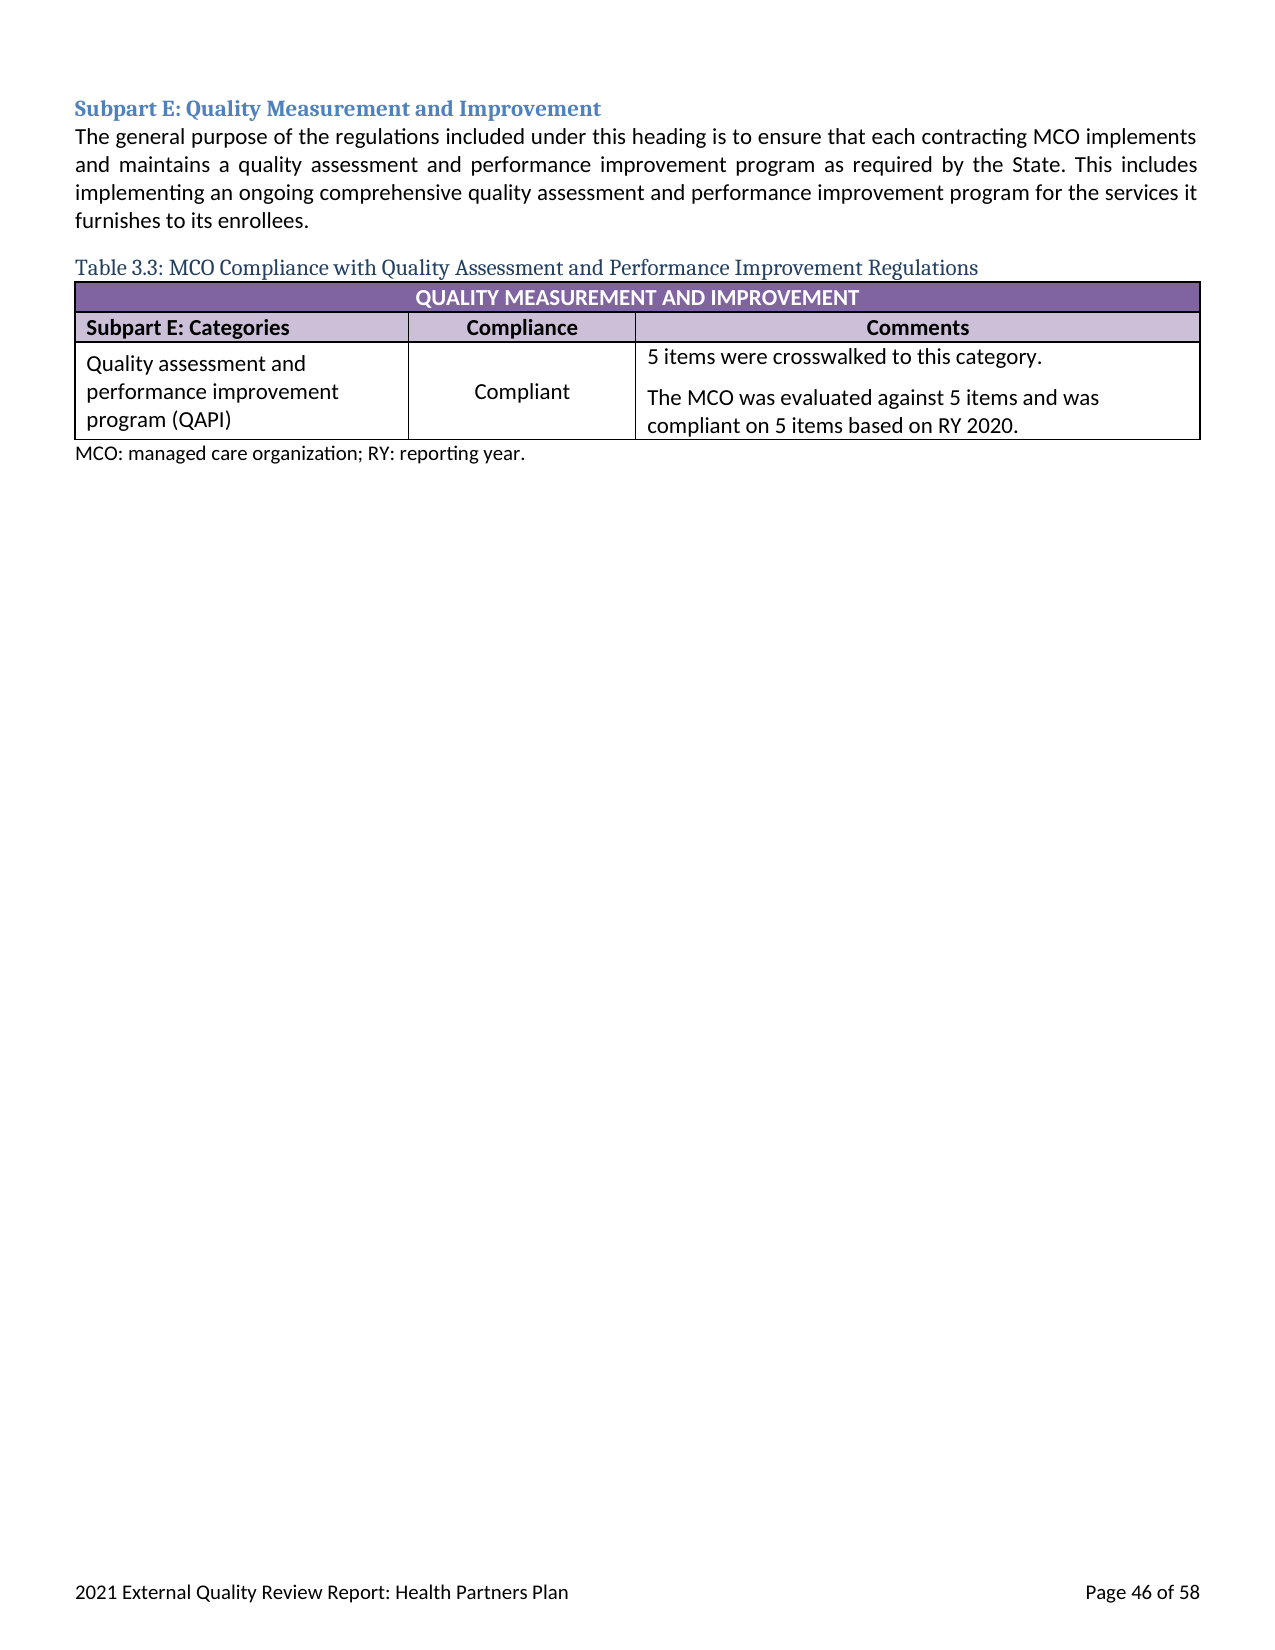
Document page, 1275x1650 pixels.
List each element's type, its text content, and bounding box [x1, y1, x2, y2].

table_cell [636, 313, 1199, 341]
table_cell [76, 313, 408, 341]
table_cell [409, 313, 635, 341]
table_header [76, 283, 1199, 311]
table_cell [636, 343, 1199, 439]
subtitle Subpart E: Quality Measurement and Improvement [75, 96, 1200, 122]
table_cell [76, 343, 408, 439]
text MCO: managed care organization; RY: reporting year. [75, 440, 1200, 466]
text The general purpose of the regulations included under this heading is to ensure that each contracting MCO implements and maintains a quality assessment and performance improvement program as required by the State. This includes implementing an ongoing comprehensive quality assessment and performance improvement program for the services it furnishes to its enrollees. [75, 122, 1200, 234]
subtitle Table 3.3: MCO Compliance with Quality Assessment and Performance Improvement Regulations [75, 255, 1200, 281]
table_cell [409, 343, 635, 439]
